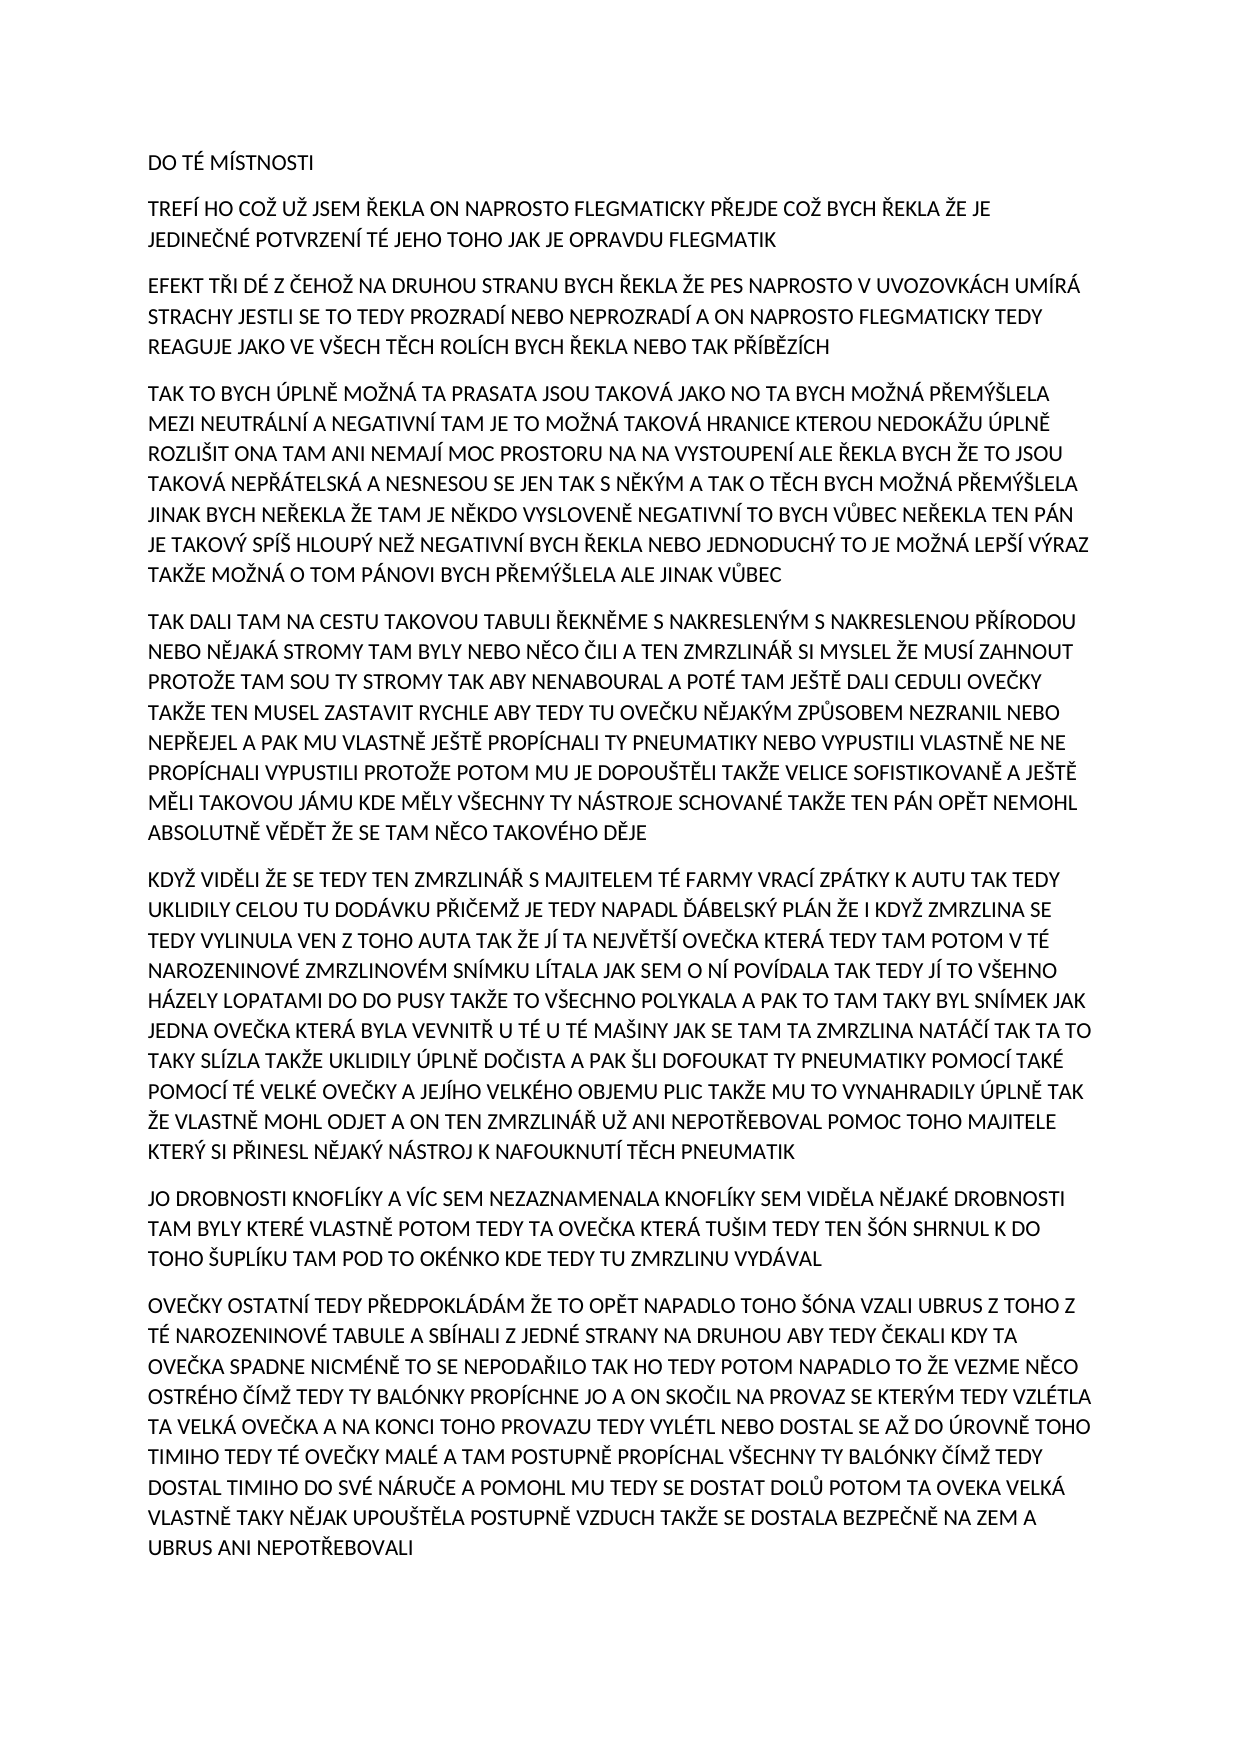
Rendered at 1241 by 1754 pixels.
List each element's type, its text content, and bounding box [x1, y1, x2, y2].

text OVEČKY OSTATNÍ TEDY PŘEDPOKLÁDÁM ŽE TO OPĚT NAPADLO TOHO ŠÓNA VZALI UBRUS Z TOHO Z TÉ NAROZENINOVÉ TABULE A SBÍHALI Z JEDNÉ STRANY NA DRUHOU ABY TEDY ČEKALI KDY TA OVEČKA SPADNE NICMÉNĚ TO SE NEPODAŘILO TAK HO TEDY POTOM NAPADLO TO ŽE VEZME NĚCO OSTRÉHO ČÍMŽ TEDY TY BALÓNKY PROPÍCHNE JO A ON SKOČIL NA PROVAZ SE KTERÝM TEDY VZLÉTLA TA VELKÁ OVEČKA A NA KONCI TOHO PROVAZU TEDY VYLÉTL NEBO DOSTAL SE AŽ DO ÚROVNĚ TOHO TIMIHO TEDY TÉ OVEČKY MALÉ A TAM POSTUPNĚ PROPÍCHAL VŠECHNY TY BALÓNKY ČÍMŽ TEDY DOSTAL TIMIHO DO SVÉ NÁRUČE A POMOHL MU TEDY SE DOSTAT DOLŮ POTOM TA OVEKA VELKÁ VLASTNĚ TAKY NĚJAK UPOUŠTĚLA POSTUPNĚ VZDUCH TAKŽE SE DOSTALA BEZPEČNĚ NA ZEM A UBRUS ANI NEPOTŘEBOVALI [148, 1291, 1093, 1561]
text TREFÍ HO COŽ UŽ JSEM ŘEKLA ON NAPROSTO FLEGMATICKY PŘEJDE COŽ BYCH ŘEKLA ŽE JE JEDINEČNÉ POTVRZENÍ TÉ JEHO TOHO JAK JE OPRAVDU FLEGMATIK [148, 194, 1093, 253]
text JO DROBNOSTI KNOFLÍKY A VÍC SEM NEZAZNAMENALA KNOFLÍKY SEM VIDĚLA NĚJAKÉ DROBNOSTI TAM BYLY KTERÉ VLASTNĚ POTOM TEDY TA OVEČKA KTERÁ TUŠIM TEDY TEN ŠÓN SHRNUL K DO TOHO ŠUPLÍKU TAM POD TO OKÉNKO KDE TEDY TU ZMRZLINU VYDÁVAL [148, 1184, 1093, 1272]
text EFEKT TŘI DÉ Z ČEHOŽ NA DRUHOU STRANU BYCH ŘEKLA ŽE PES NAPROSTO V UVOZOVKÁCH UMÍRÁ STRACHY JESTLI SE TO TEDY PROZRADÍ NEBO NEPROZRADÍ A ON NAPROSTO FLEGMATICKY TEDY REAGUJE JAKO VE VŠECH TĚCH ROLÍCH BYCH ŘEKLA NEBO TAK PŘÍBĚZÍCH [148, 272, 1093, 360]
text DO TÉ MÍSTNOSTI [148, 148, 1093, 176]
text KDYŽ VIDĚLI ŽE SE TEDY TEN ZMRZLINÁŘ S MAJITELEM TÉ FARMY VRACÍ ZPÁTKY K AUTU TAK TEDY UKLIDILY CELOU TU DODÁVKU PŘIČEMŽ JE TEDY NAPADL ĎÁBELSKÝ PLÁN ŽE I KDYŽ ZMRZLINA SE TEDY VYLINULA VEN Z TOHO AUTA TAK ŽE JÍ TA NEJVĚTŠÍ OVEČKA KTERÁ TEDY TAM POTOM V TÉ NAROZENINOVÉ ZMRZLINOVÉM SNÍMKU LÍTALA JAK SEM O NÍ POVÍDALA TAK TEDY JÍ TO VŠEHNO HÁZELY LOPATAMI DO DO PUSY TAKŽE TO VŠECHNO POLYKALA A PAK TO TAM TAKY BYL SNÍMEK JAK JEDNA OVEČKA KTERÁ BYLA VEVNITŘ U TÉ U TÉ MAŠINY JAK SE TAM TA ZMRZLINA NATÁČÍ TAK TA TO TAKY SLÍZLA TAKŽE UKLIDILY ÚPLNĚ DOČISTA A PAK ŠLI DOFOUKAT TY PNEUMATIKY POMOCÍ TAKÉ POMOCÍ TÉ VELKÉ OVEČKY A JEJÍHO VELKÉHO OBJEMU PLIC TAKŽE MU TO VYNAHRADILY ÚPLNĚ TAK ŽE VLASTNĚ MOHL ODJET A ON TEN ZMRZLINÁŘ UŽ ANI NEPOTŘEBOVAL POMOC TOHO MAJITELE KTERÝ SI PŘINESL NĚJAKÝ NÁSTROJ K NAFOUKNUTÍ TĚCH PNEUMATIK [148, 865, 1093, 1165]
text TAK TO BYCH ÚPLNĚ MOŽNÁ TA PRASATA JSOU TAKOVÁ JAKO NO TA BYCH MOŽNÁ PŘEMÝŠLELA MEZI NEUTRÁLNÍ A NEGATIVNÍ TAM JE TO MOŽNÁ TAKOVÁ HRANICE KTEROU NEDOKÁŽU ÚPLNĚ ROZLIŠIT ONA TAM ANI NEMAJÍ MOC PROSTORU NA NA VYSTOUPENÍ ALE ŘEKLA BYCH ŽE TO JSOU TAKOVÁ NEPŘÁTELSKÁ A NESNESOU SE JEN TAK S NĚKÝM A TAK O TĚCH BYCH MOŽNÁ PŘEMÝŠLELA JINAK BYCH NEŘEKLA ŽE TAM JE NĚKDO VYSLOVENĚ NEGATIVNÍ TO BYCH VŮBEC NEŘEKLA TEN PÁN JE TAKOVÝ SPÍŠ HLOUPÝ NEŽ NEGATIVNÍ BYCH ŘEKLA NEBO JEDNODUCHÝ TO JE MOŽNÁ LEPŠÍ VÝRAZ TAKŽE MOŽNÁ O TOM PÁNOVI BYCH PŘEMÝŠLELA ALE JINAK VŮBEC [148, 379, 1093, 588]
text TAK DALI TAM NA CESTU TAKOVOU TABULI ŘEKNĚME S NAKRESLENÝM S NAKRESLENOU PŘÍRODOU NEBO NĚJAKÁ STROMY TAM BYLY NEBO NĚCO ČILI A TEN ZMRZLINÁŘ SI MYSLEL ŽE MUSÍ ZAHNOUT PROTOŽE TAM SOU TY STROMY TAK ABY NENABOURAL A POTÉ TAM JEŠTĚ DALI CEDULI OVEČKY TAKŽE TEN MUSEL ZASTAVIT RYCHLE ABY TEDY TU OVEČKU NĚJAKÝM ZPŮSOBEM NEZRANIL NEBO NEPŘEJEL A PAK MU VLASTNĚ JEŠTĚ PROPÍCHALI TY PNEUMATIKY NEBO VYPUSTILI VLASTNĚ NE NE PROPÍCHALI VYPUSTILI PROTOŽE POTOM MU JE DOPOUŠTĚLI TAKŽE VELICE SOFISTIKOVANĚ A JEŠTĚ MĚLI TAKOVOU JÁMU KDE MĚLY VŠECHNY TY NÁSTROJE SCHOVANÉ TAKŽE TEN PÁN OPĚT NEMOHL ABSOLUTNĚ VĚDĚT ŽE SE TAM NĚCO TAKOVÉHO DĚJE [148, 607, 1093, 846]
